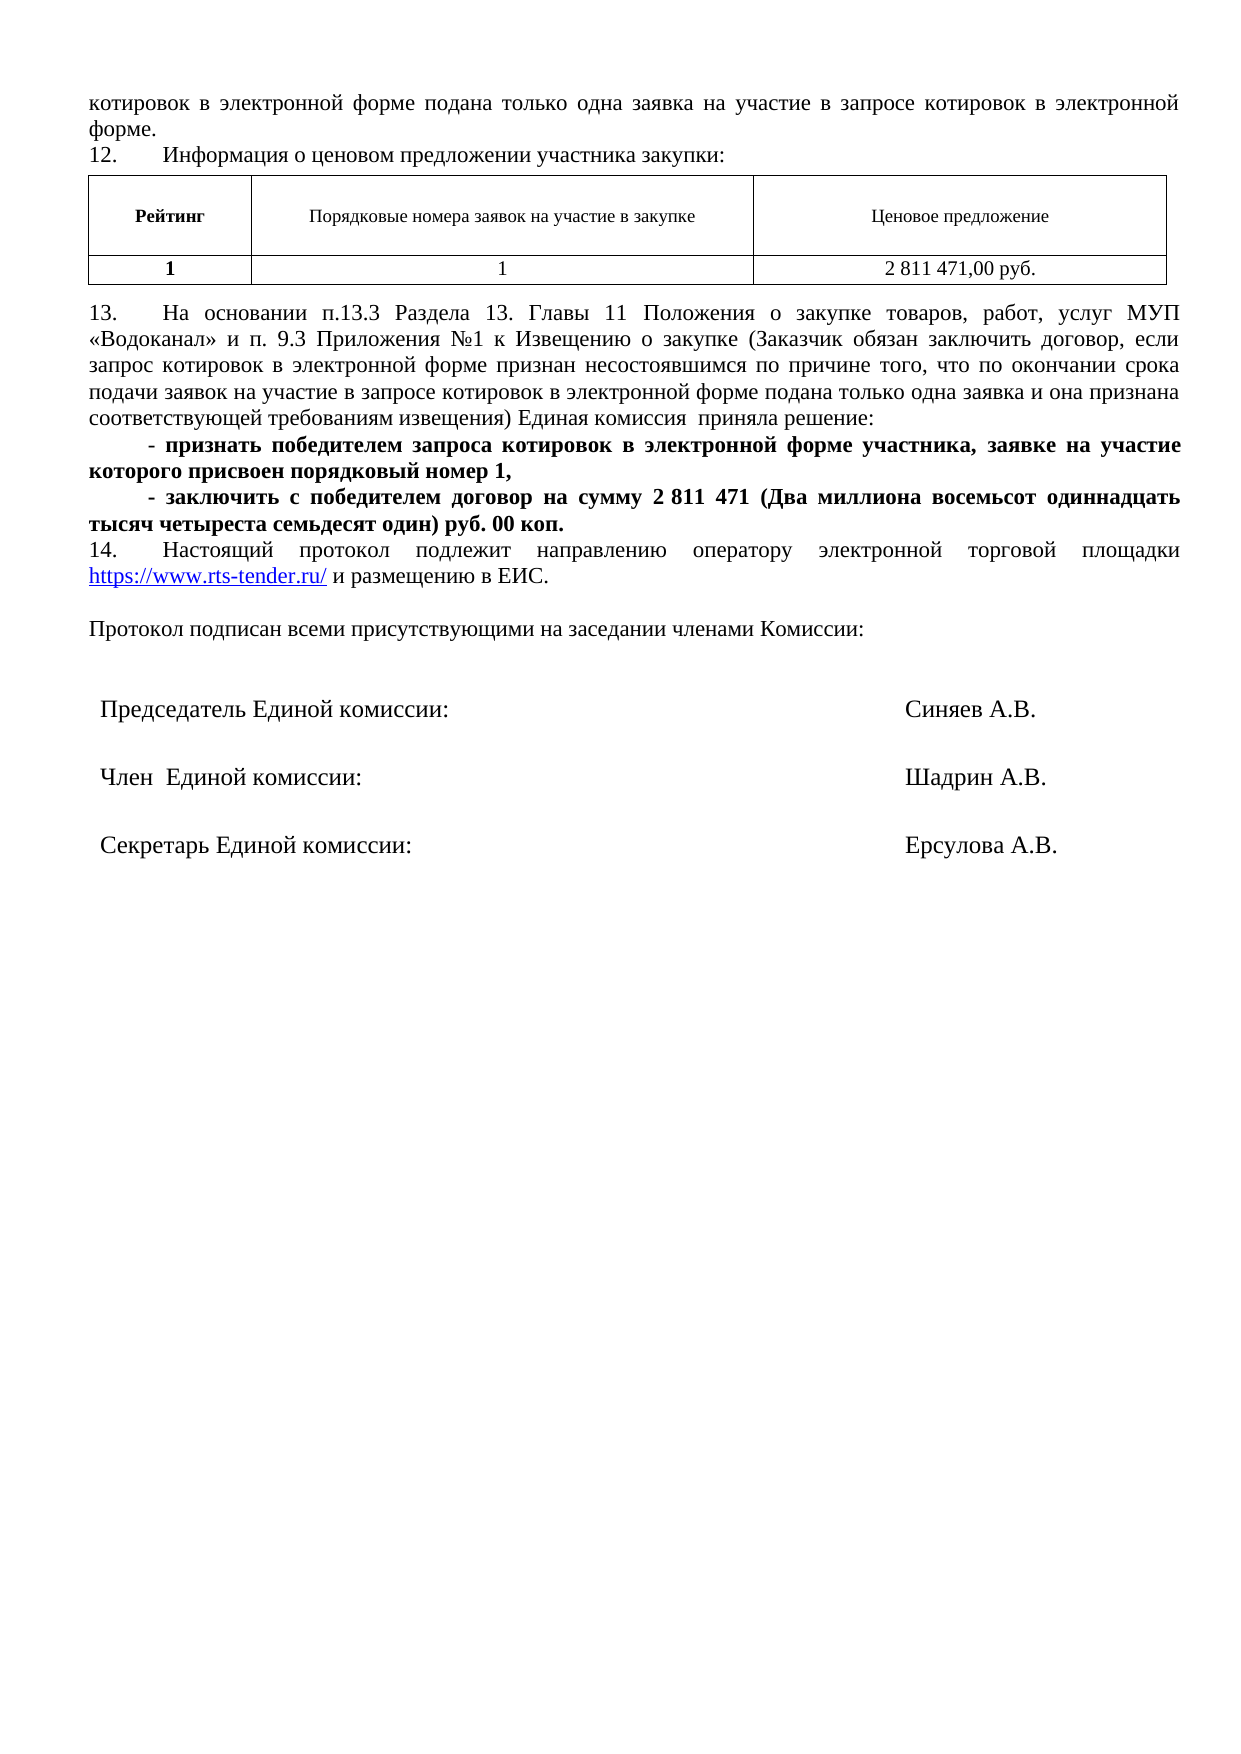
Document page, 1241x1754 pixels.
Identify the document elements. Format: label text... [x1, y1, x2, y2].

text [89, 89, 1181, 141]
table_header Ценовое предложение [754, 176, 1166, 254]
table_header Синяев А.В. [894, 694, 1158, 762]
table_cell Член Единой комиссии: [89, 763, 894, 831]
table_header Председатель Единой комиссии: [89, 694, 894, 762]
table_header Порядковые номера заявок на участие в закупке [252, 176, 753, 254]
table_header Рейтинг [89, 176, 251, 254]
text 13. На основании п.13.3 Раздела 13. Главы 11 Положения о закупке товаров, работ, услуг МУП «Водоканал» и п. 9.3 Приложения №1 к Извещению о закупке (Заказчик обязан заключить договор, если запрос котировок в электронной форме признан несостоявшимся по причине того, что по окончании срока подачи заявок на участие в запросе котировок в электронной форме подана только одна заявка и она признана соответствующей требованиям извещения) Единая комиссия приняла решение: [89, 299, 1181, 431]
table_cell Секретарь Единой комиссии: [89, 831, 894, 899]
text 12. Информация о ценовом предложении участника закупки: [89, 141, 1181, 168]
table_cell 1 [252, 256, 753, 283]
table_cell 1 [89, 256, 251, 283]
text Протокол подписан всеми присутствующими на заседании членами Комиссии: [89, 615, 1181, 641]
table_cell 2 811 471,00 руб. [754, 256, 1166, 283]
table_cell Шадрин А.В. [894, 763, 1158, 831]
text - признать победителем запроса котировок в электронной форме участника, заявке на участие которого присвоен порядковый номер 1, [89, 431, 1181, 483]
text - заключить с победителем договор на сумму 2 811 471 (Два миллиона восемьсот одиннадцать тысяч четыреста семьдесят один) руб. 00 коп. [89, 483, 1181, 536]
table_cell Ерсулова А.В. [894, 831, 1158, 899]
text 14. Настоящий протокол подлежит направлению оператору электронной торговой площадки https://www.rts-tender.ru/ и размещению в ЕИС. [89, 536, 1181, 589]
